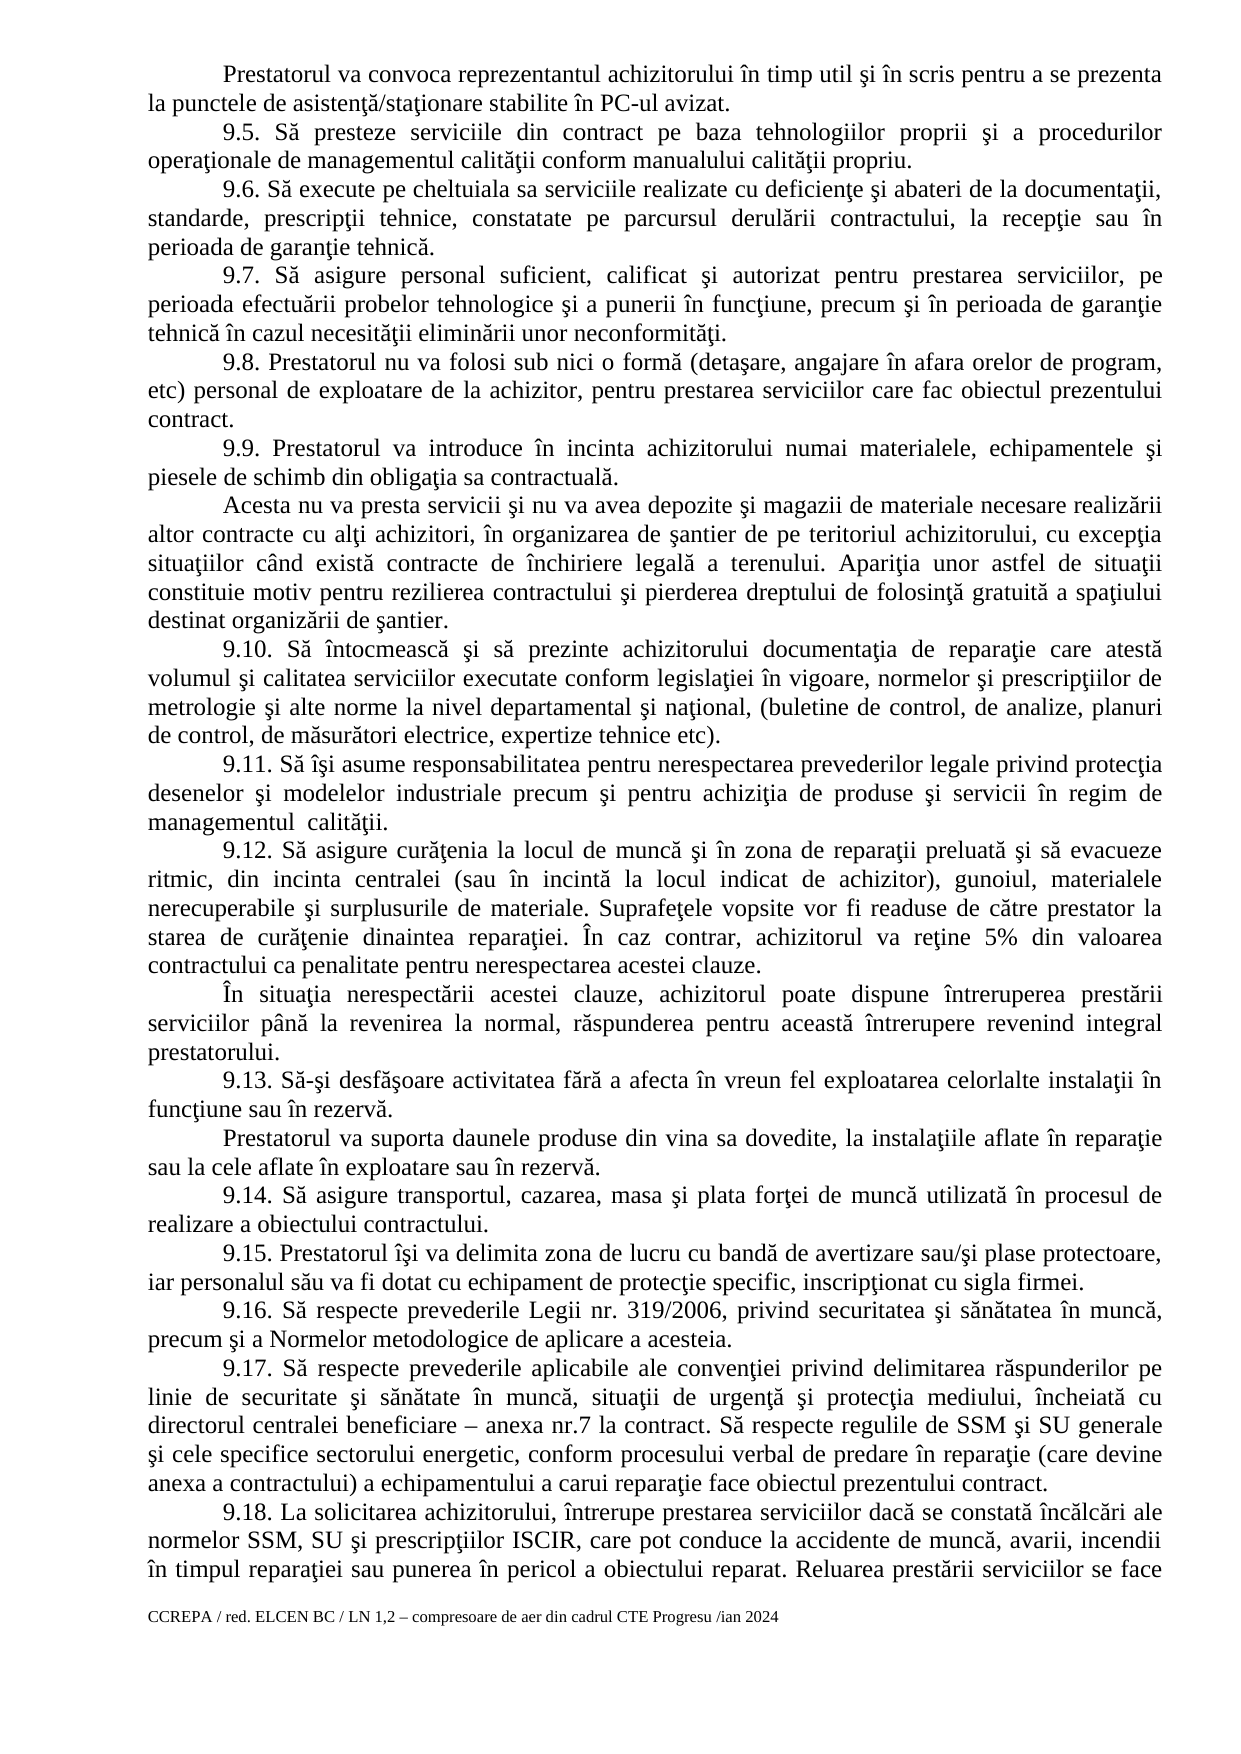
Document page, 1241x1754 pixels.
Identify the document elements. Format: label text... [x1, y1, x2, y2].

text 9.13. Să-şi desfăşoare activitatea fără a afecta în vreun fel exploatarea celorlalte instalaţii în funcţiune sau în rezervă. [148, 1065, 1163, 1123]
text Acesta nu va presta servicii şi nu va avea depozite şi magazii de materiale necesare realizării altor contracte cu alţi achizitori, în organizarea de şantier de pe teritoriul achizitorului, cu excepţia situaţiilor când există contracte de închiriere legală a terenului. Apariţia unor astfel de situaţii constituie motiv pentru rezilierea contractului şi pierderea dreptului de folosinţă gratuită a spaţiului destinat organizării de şantier. [148, 490, 1163, 634]
text 9.15. Prestatorul îşi va delimita zona de lucru cu bandă de avertizare sau/şi plase protectoare, iar personalul său va fi dotat cu echipament de protecţie specific, inscripţionat cu sigla firmei. [148, 1238, 1163, 1295]
text 9.5. Să presteze serviciile din contract pe baza tehnologiilor proprii şi a procedurilor operaţionale de managementul calităţii conform manualului calităţii propriu. [148, 117, 1163, 174]
text În situaţia nerespectării acestei clauze, achizitorul poate dispune întreruperea prestării serviciilor până la revenirea la normal, răspunderea pentru această întrerupere revenind integral prestatorului. [148, 979, 1163, 1065]
text 9.17. Să respecte prevederile aplicabile ale convenţiei privind delimitarea răspunderilor pe linie de securitate şi sănătate în muncă, situaţii de urgenţă şi protecţia mediului, încheiată cu directorul centralei beneficiare – anexa nr.7 la contract. Să respecte regulile de SSM şi SU generale şi cele specifice sectorului energetic, conform procesului verbal de predare în reparaţie (care devine anexa a contractului) a echipamentului a carui reparaţie face obiectul prezentului contract. [148, 1353, 1163, 1497]
text Prestatorul va convoca reprezentantul achizitorului în timp util şi în scris pentru a se prezenta la punctele de asistenţă/staţionare stabilite în PC-ul avizat. [148, 59, 1163, 117]
text 9.11. Să îşi asume responsabilitatea pentru nerespectarea prevederilor legale privind protecţia desenelor şi modelelor industriale precum şi pentru achiziţia de produse şi servicii în regim de managementul calităţii. [148, 749, 1163, 835]
text 9.10. Să întocmească şi să prezinte achizitorului documentaţia de reparaţie care atestă volumul şi calitatea serviciilor executate conform legislaţiei în vigoare, normelor şi prescripţiilor de metrologie şi alte norme la nivel departamental şi naţional, (buletine de control, de analize, planuri de control, de măsurători electrice, expertize tehnice etc). [148, 634, 1163, 749]
text 9.12. Să asigure curăţenia la locul de muncă şi în zona de reparaţii preluată şi să evacueze ritmic, din incinta centralei (sau în incintă la locul indicat de achizitor), gunoiul, materialele nerecuperabile şi surplusurile de materiale. Suprafeţele vopsite vor fi readuse de către prestator la starea de curăţenie dinaintea reparaţiei. În caz contrar, achizitorul va reţine 5% din valoarea contractului ca penalitate pentru nerespectarea acestei clauze. [148, 835, 1163, 979]
text 9.14. Să asigure transportul, cazarea, masa şi plata forţei de muncă utilizată în procesul de realizare a obiectului contractului. [148, 1180, 1163, 1238]
text 9.9. Prestatorul va introduce în incinta achizitorului numai materialele, echipamentele şi piesele de schimb din obligaţia sa contractuală. [148, 433, 1163, 490]
text 9.6. Să execute pe cheltuiala sa serviciile realizate cu deficienţe şi abateri de la documentaţii, standarde, prescripţii tehnice, constatate pe parcursul derulării contractului, la recepţie sau în perioada de garanţie tehnică. [148, 174, 1163, 260]
text 9.8. Prestatorul nu va folosi sub nici o formă (detaşare, angajare în afara orelor de program, etc) personal de exploatare de la achizitor, pentru prestarea serviciilor care fac obiectul prezentului contract. [148, 347, 1163, 433]
text 9.7. Să asigure personal suficient, calificat şi autorizat pentru prestarea serviciilor, pe perioada efectuării probelor tehnologice şi a punerii în funcţiune, precum şi în perioada de garanţie tehnică în cazul necesităţii eliminării unor neconformităţi. [148, 260, 1163, 347]
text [148, 1497, 1163, 1583]
text 9.16. Să respecte prevederile Legii nr. 319/2006, privind securitatea şi sănătatea în muncă, precum şi a Normelor metodologice de aplicare a acesteia. [148, 1295, 1163, 1353]
text Prestatorul va suporta daunele produse din vina sa dovedite, la instalaţiile aflate în reparaţie sau la cele aflate în exploatare sau în rezervă. [148, 1123, 1163, 1180]
